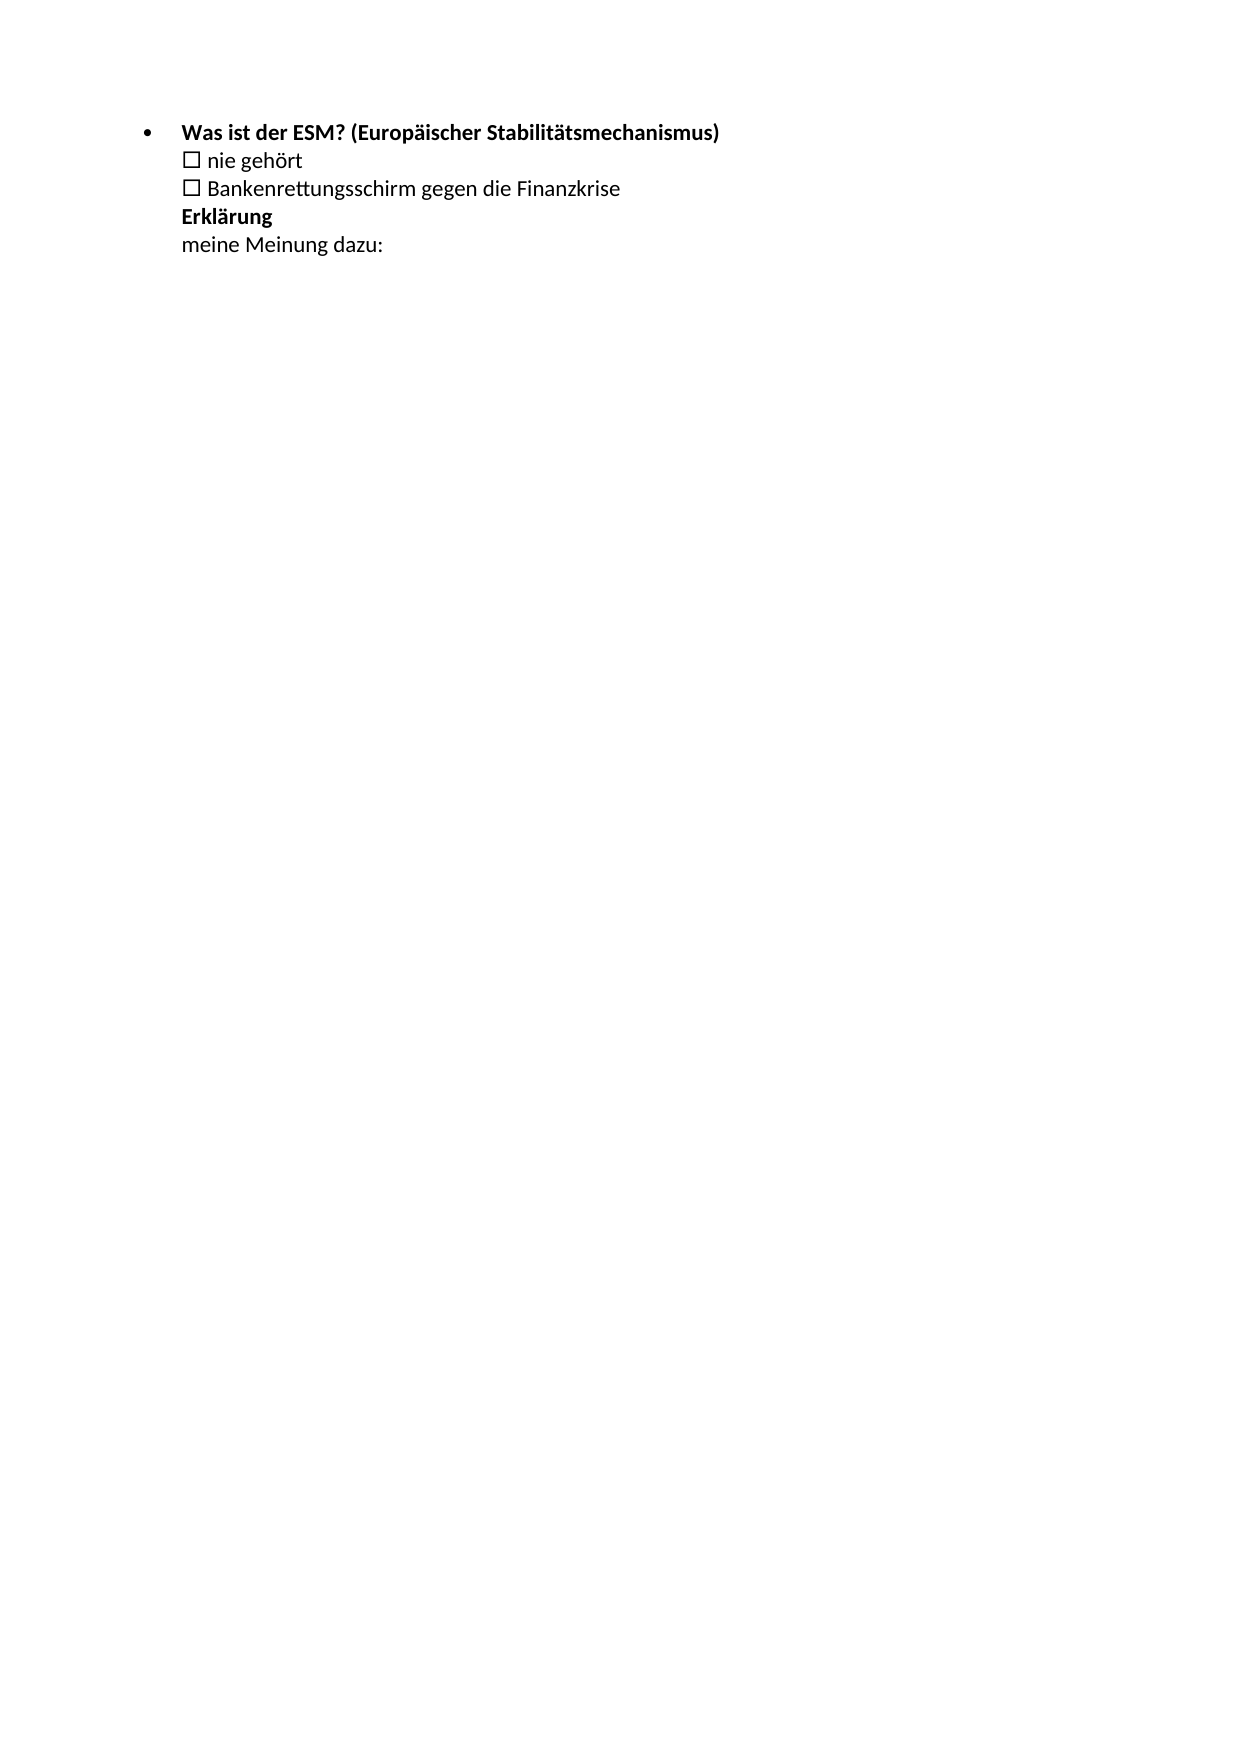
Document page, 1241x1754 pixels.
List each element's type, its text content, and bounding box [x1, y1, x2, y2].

list Was ist der ESM? (Europäischer Stabilitätsmechanismus) nie gehört Bankenrettungsschirm gegen die Finanzkrise Erklärung meine Meinung dazu: [144, 118, 1193, 258]
